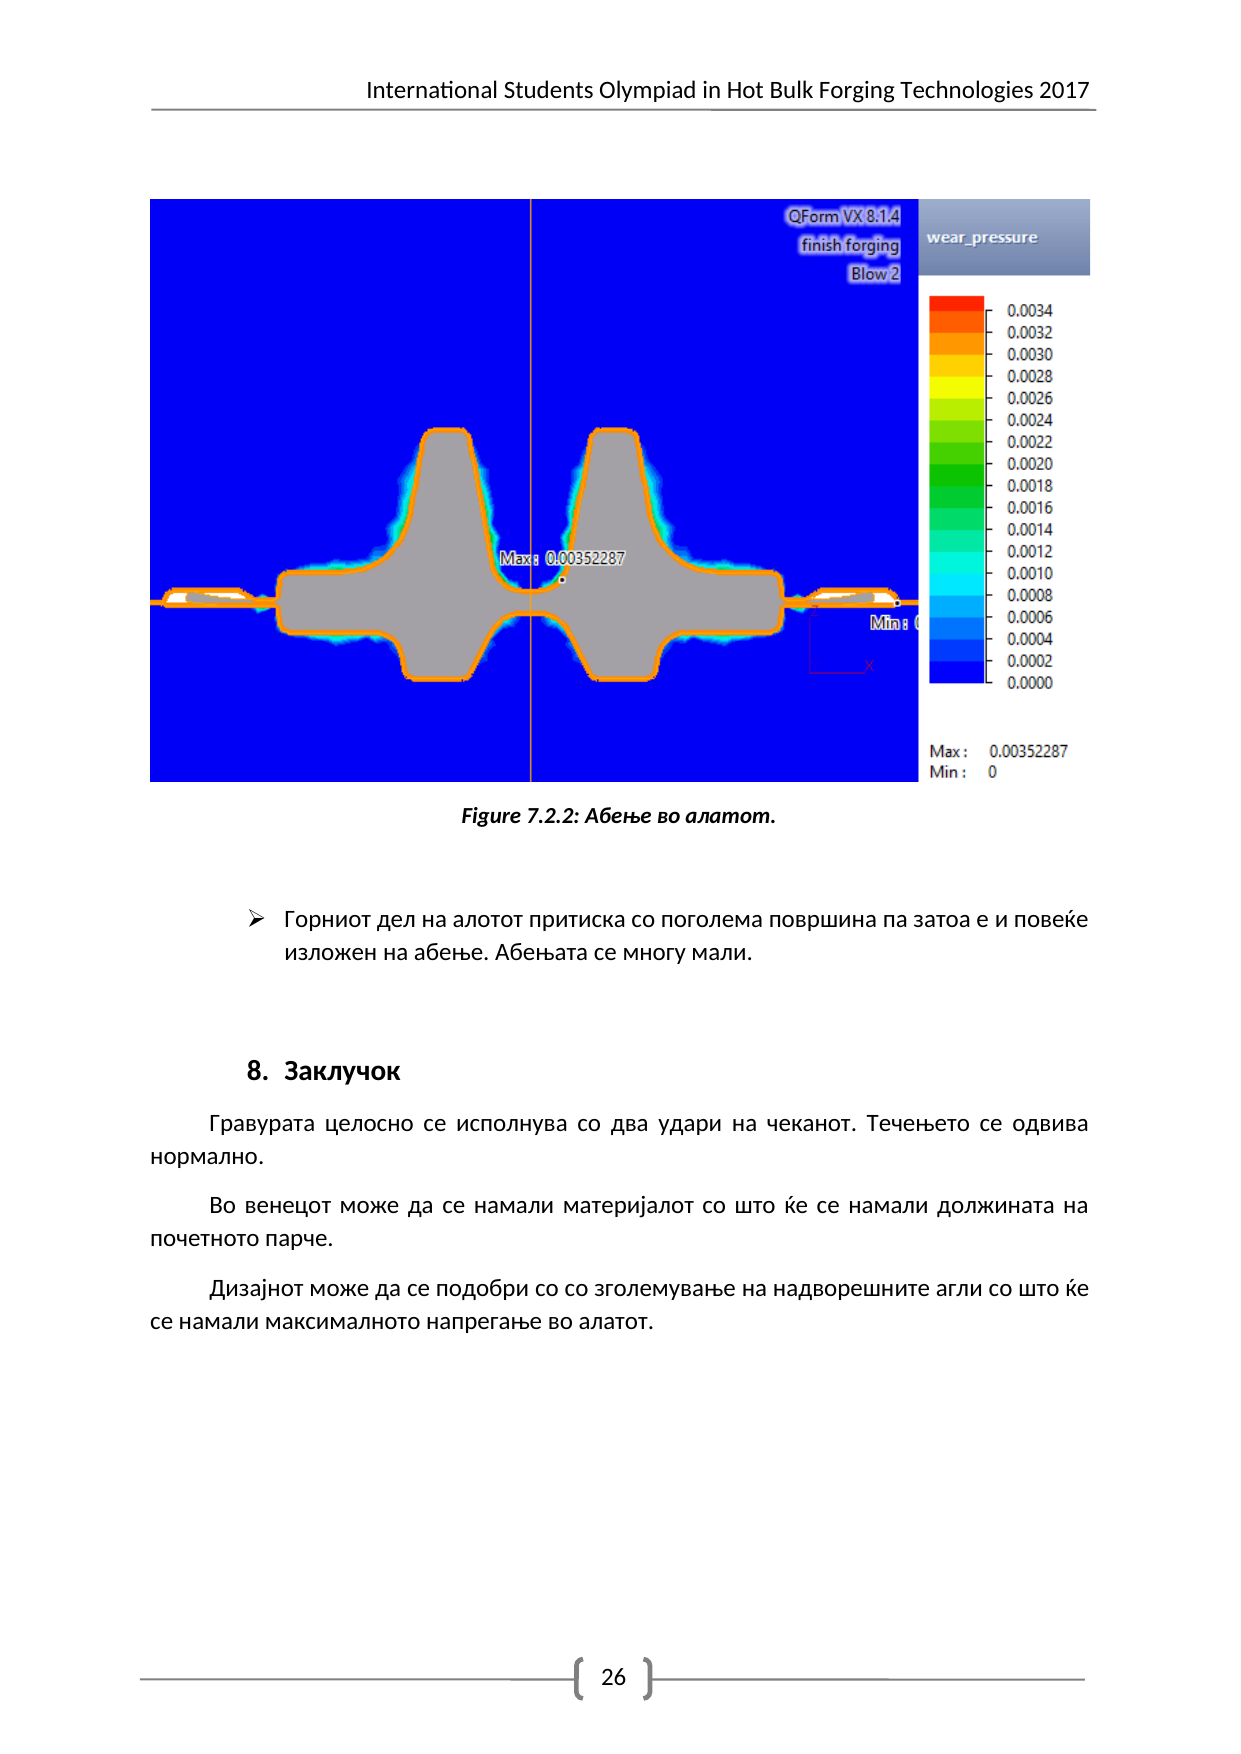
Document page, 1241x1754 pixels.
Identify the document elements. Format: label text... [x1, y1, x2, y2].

list Горниот дел на алотот притиска со поголема површина па затоа е и повеќе изложен на абење. Абењата се многу мали. [247, 903, 1090, 967]
picture [150, 199, 1091, 782]
text Дизајнот може да се подобри со со зголемување на надворешните агли со што ќе се намали максималното напрегање во алатот. [150, 1272, 1090, 1335]
text Figure 7.2.2: Абење во алатот. [150, 801, 1090, 829]
text Во венецот може да се намали материјалот со што ќе се намали должината на почетното парче. [150, 1189, 1090, 1253]
text Гравурата целосно се исполнува со два удари на чеканот. Течењето се одвива нормално. [150, 1107, 1090, 1170]
subtitle Заклучок [247, 1052, 1090, 1087]
